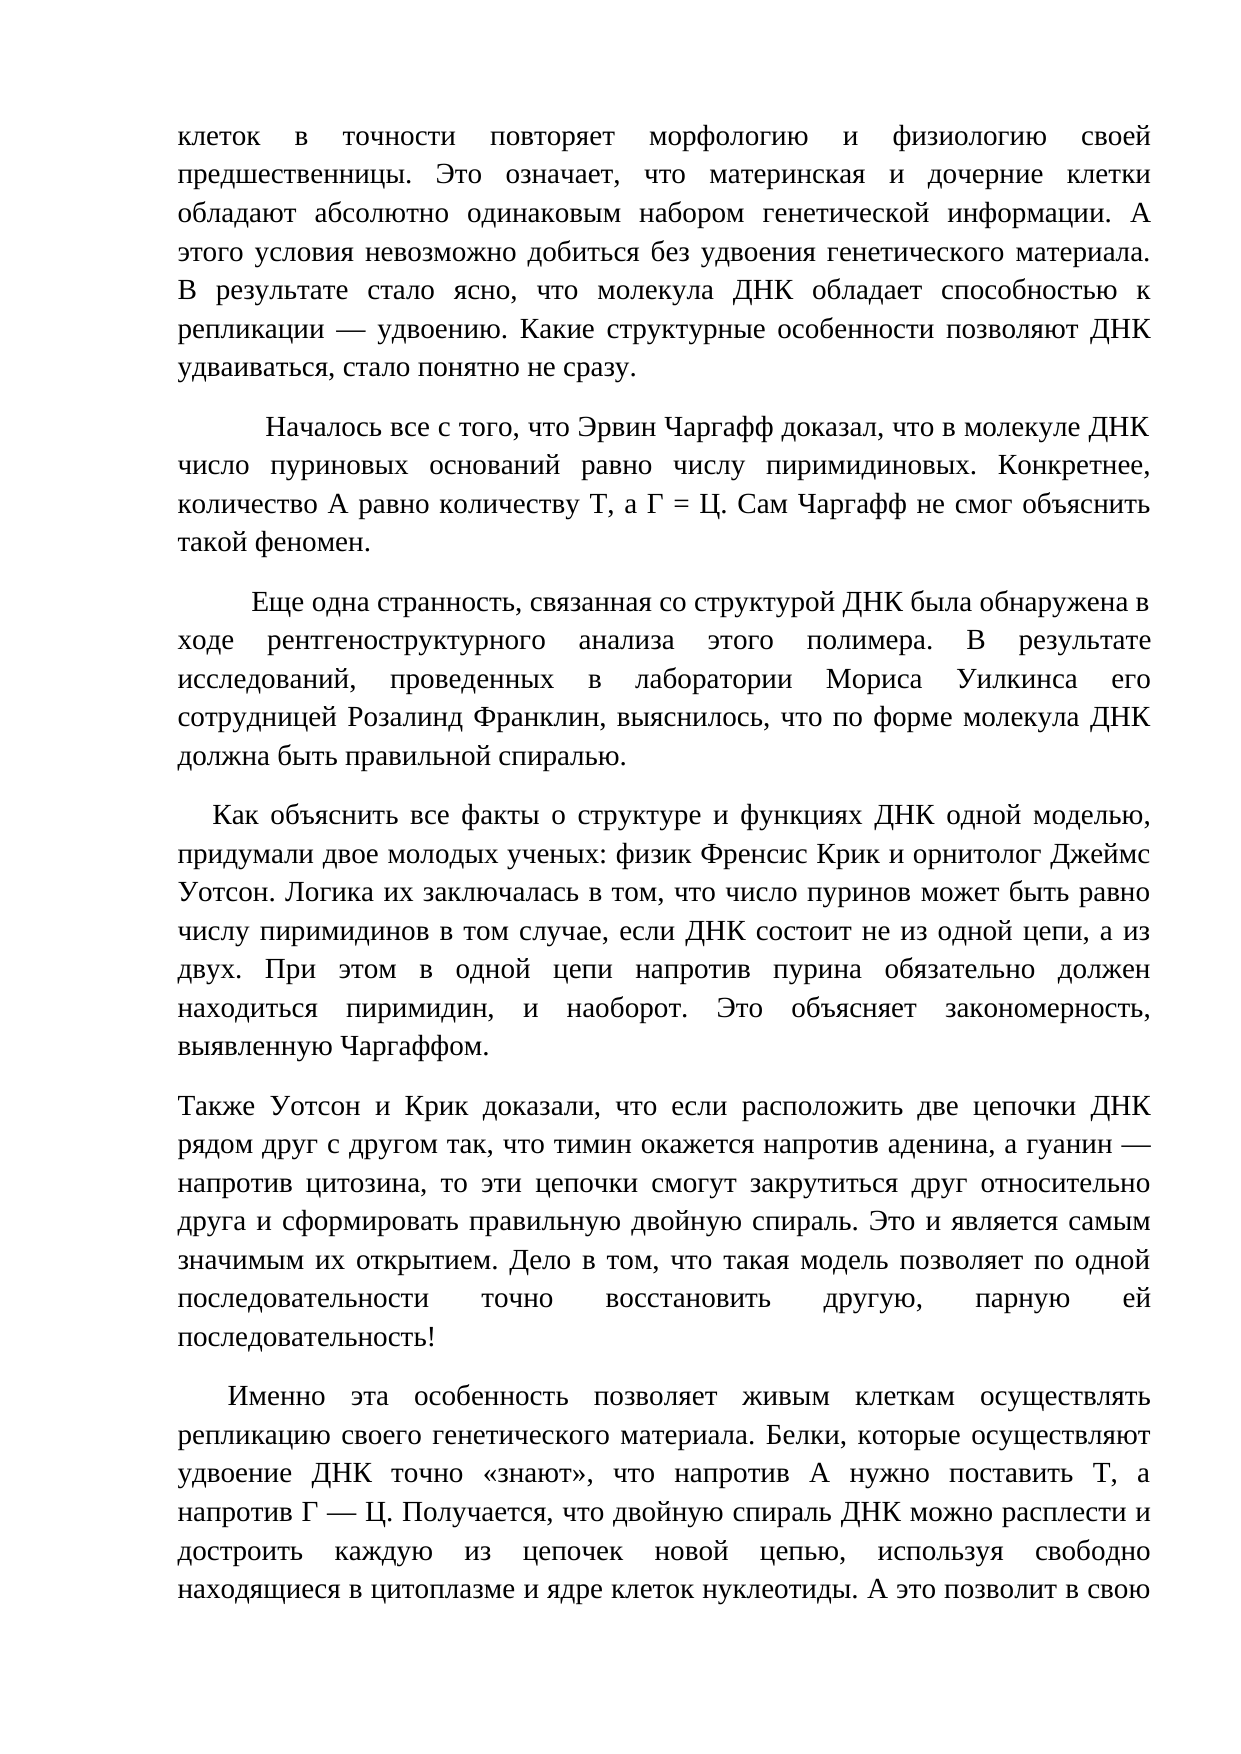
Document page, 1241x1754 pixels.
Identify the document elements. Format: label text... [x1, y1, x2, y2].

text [177, 118, 1152, 383]
text Как объяснить все факты о структуре и функциях ДНК одной моделью, придумали двое молодых ученых: физик Френсис Крик и орнитолог Джеймс Уотсон. Логика их заключалась в том, что число пуринов может быть равно числу пиримидинов в том случае, если ДНК состоит не из одной цепи, а из двух. При этом в одной цепи напротив пурина обязательно должен находиться пиримидин, и наоборот. Это объясняет закономерность, выявленную Чаргаффом. [177, 797, 1152, 1062]
text Также Уотсон и Крик доказали, что если расположить две цепочки ДНК рядом друг с другом так, что тимин окажется напротив аденина, а гуанин — напротив цитозина, то эти цепочки смогут закрутиться друг относительно друга и сформировать правильную двойную спираль. Это и является самым значимым их открытием. Дело в том, что такая модель позволяет по одной последовательности точно восстановить другую, парную ей последовательность! [177, 1088, 1152, 1353]
text Началось все с того, что Эрвин Чаргафф доказал, что в молекуле ДНК число пуриновых оснований равно числу пиримидиновых. Конкретнее, количество А равно количеству Т, а Г = Ц. Сам Чаргафф не смог объяснить такой феномен. [177, 409, 1152, 558]
text Еще одна странность, связанная со структурой ДНК была обнаружена в ходе рентгеноструктурного анализа этого полимера. В результате исследований, проведенных в лаборатории Мориса Уилкинса его сотрудницей Розалинд Франклин, выяснилось, что по форме молекула ДНК должна быть правильной спиралью. [177, 584, 1152, 771]
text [177, 1378, 1152, 1605]
